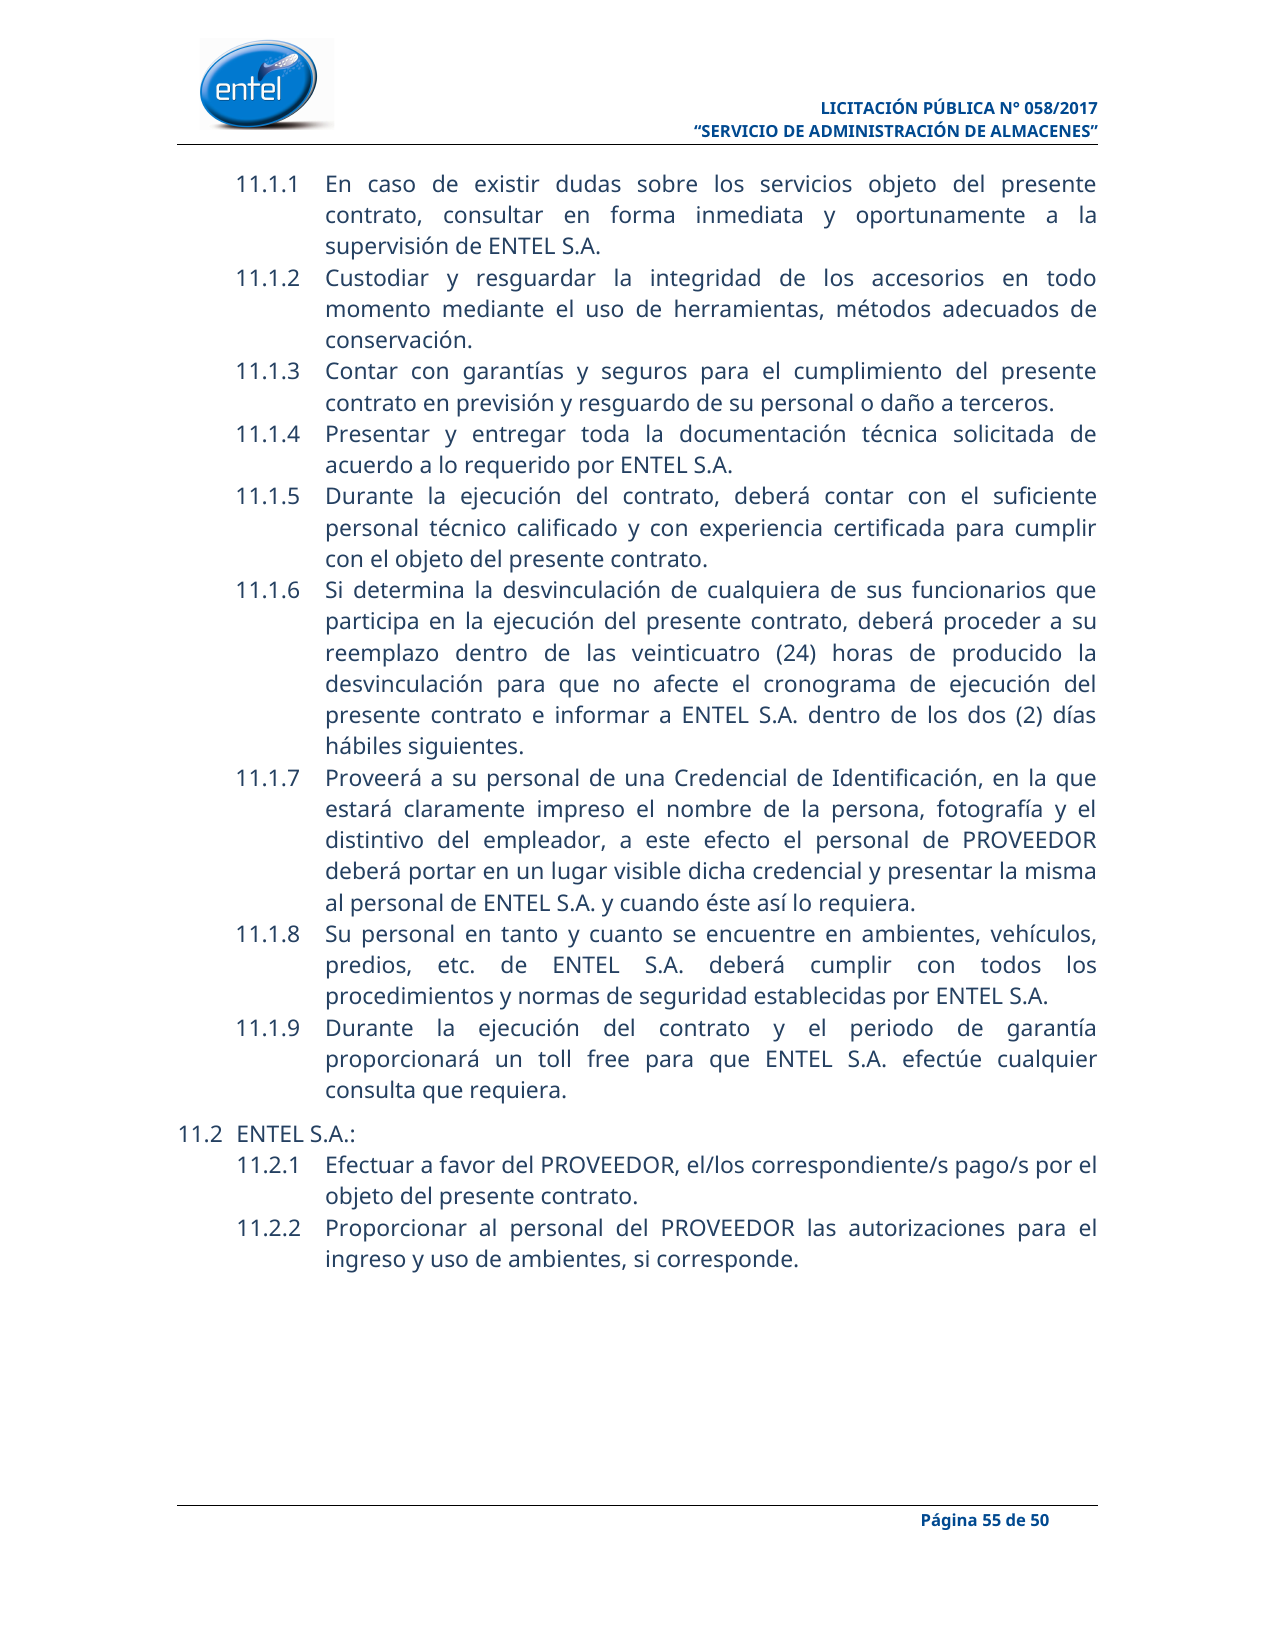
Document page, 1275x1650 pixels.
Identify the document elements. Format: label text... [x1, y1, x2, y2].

text 11.2 ENTEL S.A.: [177, 1118, 1098, 1149]
list Presentar y entregar toda la documentación técnica solicitada de acuerdo a lo requerido por ENTEL S.A. [235, 418, 1098, 480]
list Custodiar y resguardar la integridad de los accesorios en todo momento mediante el uso de herramientas, métodos adecuados de conservación. [235, 261, 1098, 355]
text 11.2.2 Proporcionar al personal del PROVEEDOR las autorizaciones para el ingreso y uso de ambientes, si corresponde. [236, 1211, 1098, 1274]
list Su personal en tanto y cuanto se encuentre en ambientes, vehículos, predios, etc. de ENTEL S.A. deberá cumplir con todos los procedimientos y normas de seguridad establecidas por ENTEL S.A. [235, 918, 1098, 1011]
list Durante la ejecución del contrato, deberá contar con el suficiente personal técnico calificado y con experiencia certificada para cumplir con el objeto del presente contrato. [235, 480, 1098, 574]
list Proveerá a su personal de una Credencial de Identificación, en la que estará claramente impreso el nombre de la persona, fotografía y el distintivo del empleador, a este efecto el personal de PROVEEDOR deberá portar en un lugar visible dicha credencial y presentar la misma al personal de ENTEL S.A. y cuando éste así lo requiera. [235, 761, 1098, 918]
text 11.2.1 Efectuar a favor del PROVEEDOR, el/los correspondiente/s pago/s por el objeto del presente contrato. [236, 1149, 1098, 1211]
list Contar con garantías y seguros para el cumplimiento del presente contrato en previsión y resguardo de su personal o daño a terceros. [235, 355, 1098, 418]
list Si determina la desvinculación de cualquiera de sus funcionarios que participa en la ejecución del presente contrato, deberá proceder a su reemplazo dentro de las veinticuatro (24) horas de producido la desvinculación para que no afecte el cronograma de ejecución del presente contrato e informar a ENTEL S.A. dentro de los dos (2) días hábiles siguientes. [235, 574, 1098, 761]
list En caso de existir dudas sobre los servicios objeto del presente contrato, consultar en forma inmediata y oportunamente a la supervisión de ENTEL S.A. [235, 168, 1098, 261]
list Durante la ejecución del contrato y el periodo de garantía proporcionará un toll free para que ENTEL S.A. efectúe cualquier consulta que requiera. [235, 1011, 1098, 1105]
picture [199, 38, 335, 130]
